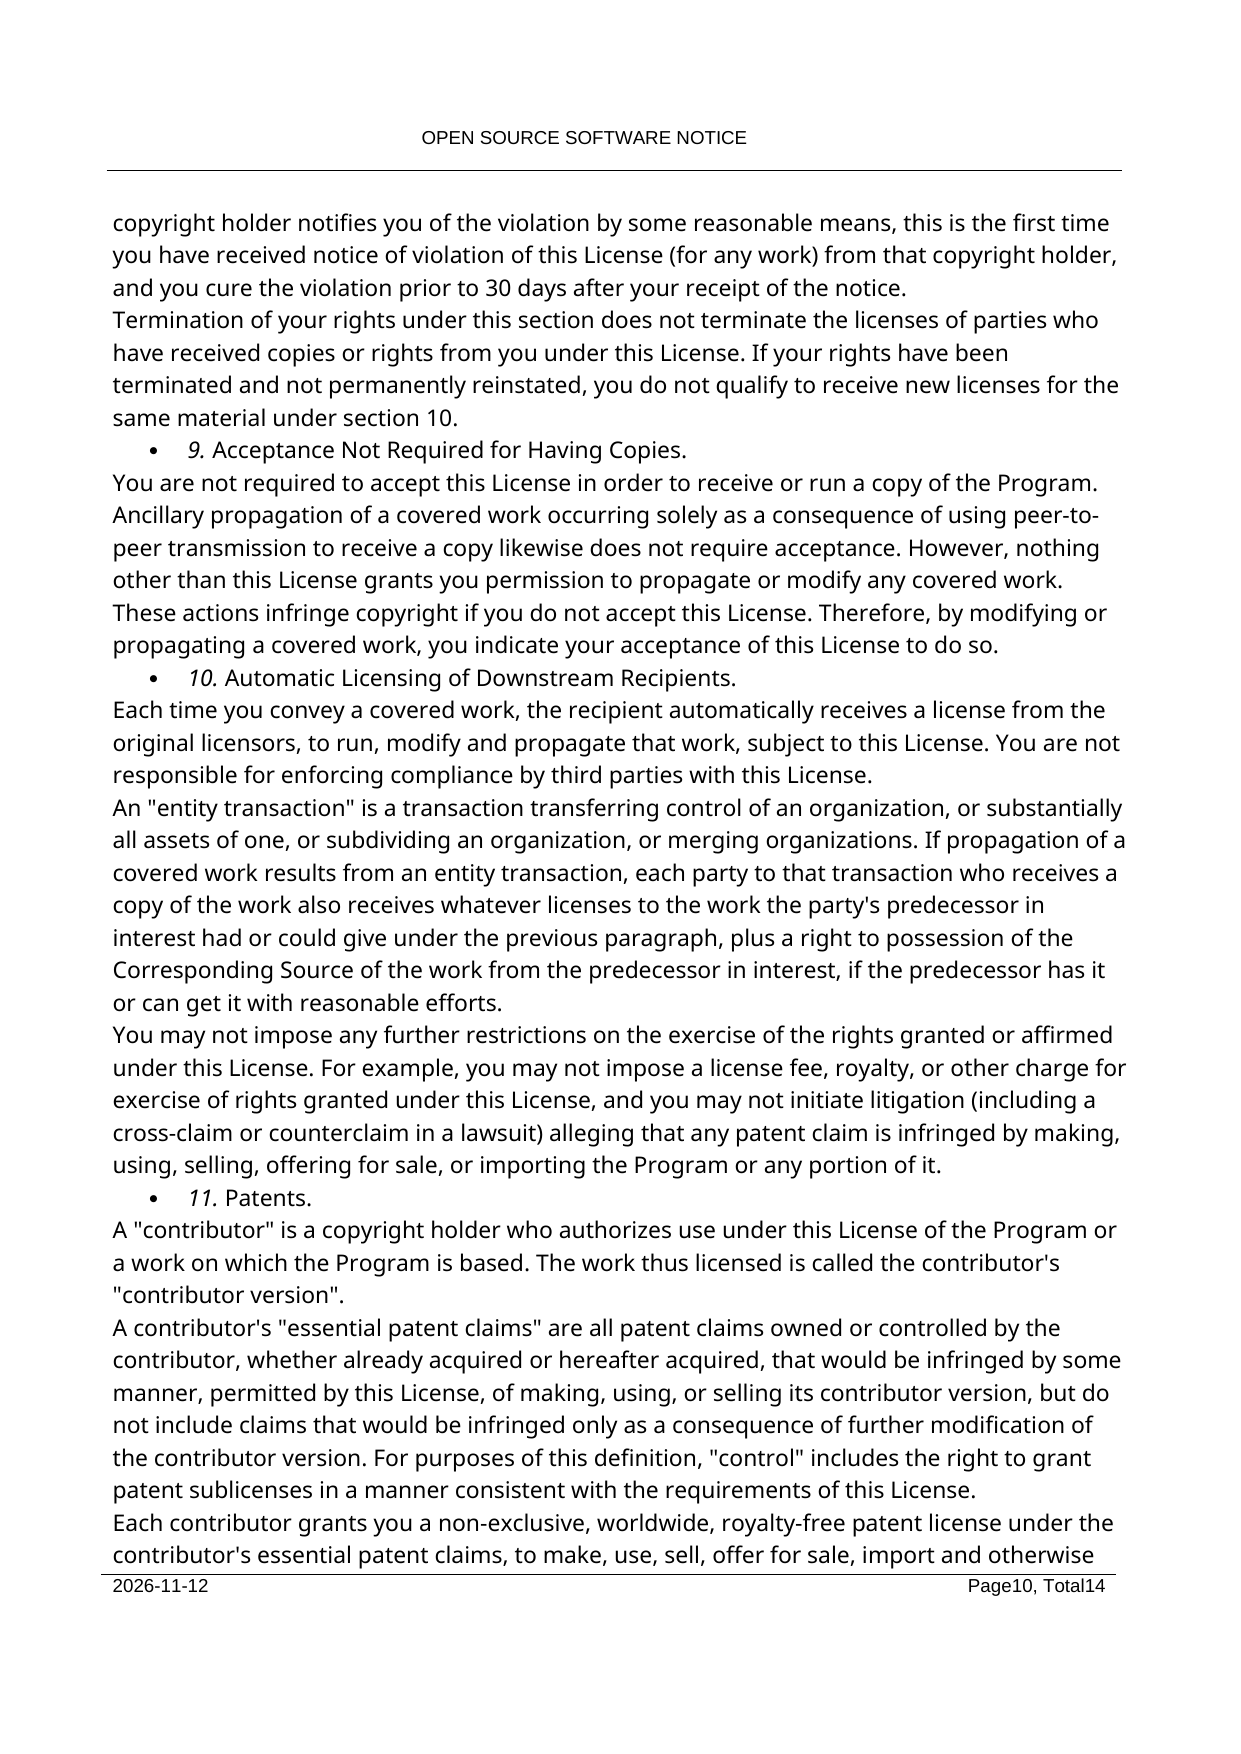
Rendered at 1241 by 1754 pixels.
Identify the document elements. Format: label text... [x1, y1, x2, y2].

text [112, 206, 1128, 304]
text A "contributor" is a copyright holder who authorizes use under this License of the Program or a work on which the Program is based. The work thus licensed is called the contributor's "contributor version". [112, 1214, 1128, 1311]
list 10. Automatic Licensing of Downstream Recipients. [150, 661, 1128, 694]
text An "entity transaction" is a transaction transferring control of an organization, or substantially all assets of one, or subdividing an organization, or merging organizations. If propagation of a covered work results from an entity transaction, each party to that transaction who receives a copy of the work also receives whatever licenses to the work the party's predecessor in interest had or could give under the previous paragraph, plus a right to possession of the Corresponding Source of the work from the predecessor in interest, if the predecessor has it or can get it with reasonable efforts. [112, 791, 1128, 1019]
text You are not required to accept this License in order to receive or run a copy of the Program. Ancillary propagation of a covered work occurring solely as a consequence of using peer-to-peer transmission to receive a copy likewise does not require acceptance. However, nothing other than this License grants you permission to propagate or modify any covered work. These actions infringe copyright if you do not accept this License. Therefore, by modifying or propagating a covered work, you indicate your acceptance of this License to do so. [112, 466, 1128, 661]
text A contributor's "essential patent claims" are all patent claims owned or controlled by the contributor, whether already acquired or hereafter acquired, that would be infringed by some manner, permitted by this License, of making, using, or selling its contributor version, but do not include claims that would be infringed only as a consequence of further modification of the contributor version. For purposes of this definition, "control" includes the right to grant patent sublicenses in a manner consistent with the requirements of this License. [112, 1311, 1128, 1506]
text You may not impose any further restrictions on the exercise of the rights granted or affirmed under this License. For example, you may not impose a license fee, royalty, or other charge for exercise of rights granted under this License, and you may not initiate litigation (including a cross-claim or counterclaim in a lawsuit) alleging that any patent claim is infringed by making, using, selling, offering for sale, or importing the Program or any portion of it. [112, 1019, 1128, 1181]
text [112, 1506, 1128, 1571]
text Termination of your rights under this section does not terminate the licenses of parties who have received copies or rights from you under this License. If your rights have been terminated and not permanently reinstated, you do not qualify to receive new licenses for the same material under section 10. [112, 304, 1128, 434]
text Each time you convey a covered work, the recipient automatically receives a license from the original licensors, to run, modify and propagate that work, subject to this License. You are not responsible for enforcing compliance by third parties with this License. [112, 694, 1128, 791]
list 9. Acceptance Not Required for Having Copies. [150, 434, 1128, 466]
list 11. Patents. [150, 1181, 1128, 1214]
